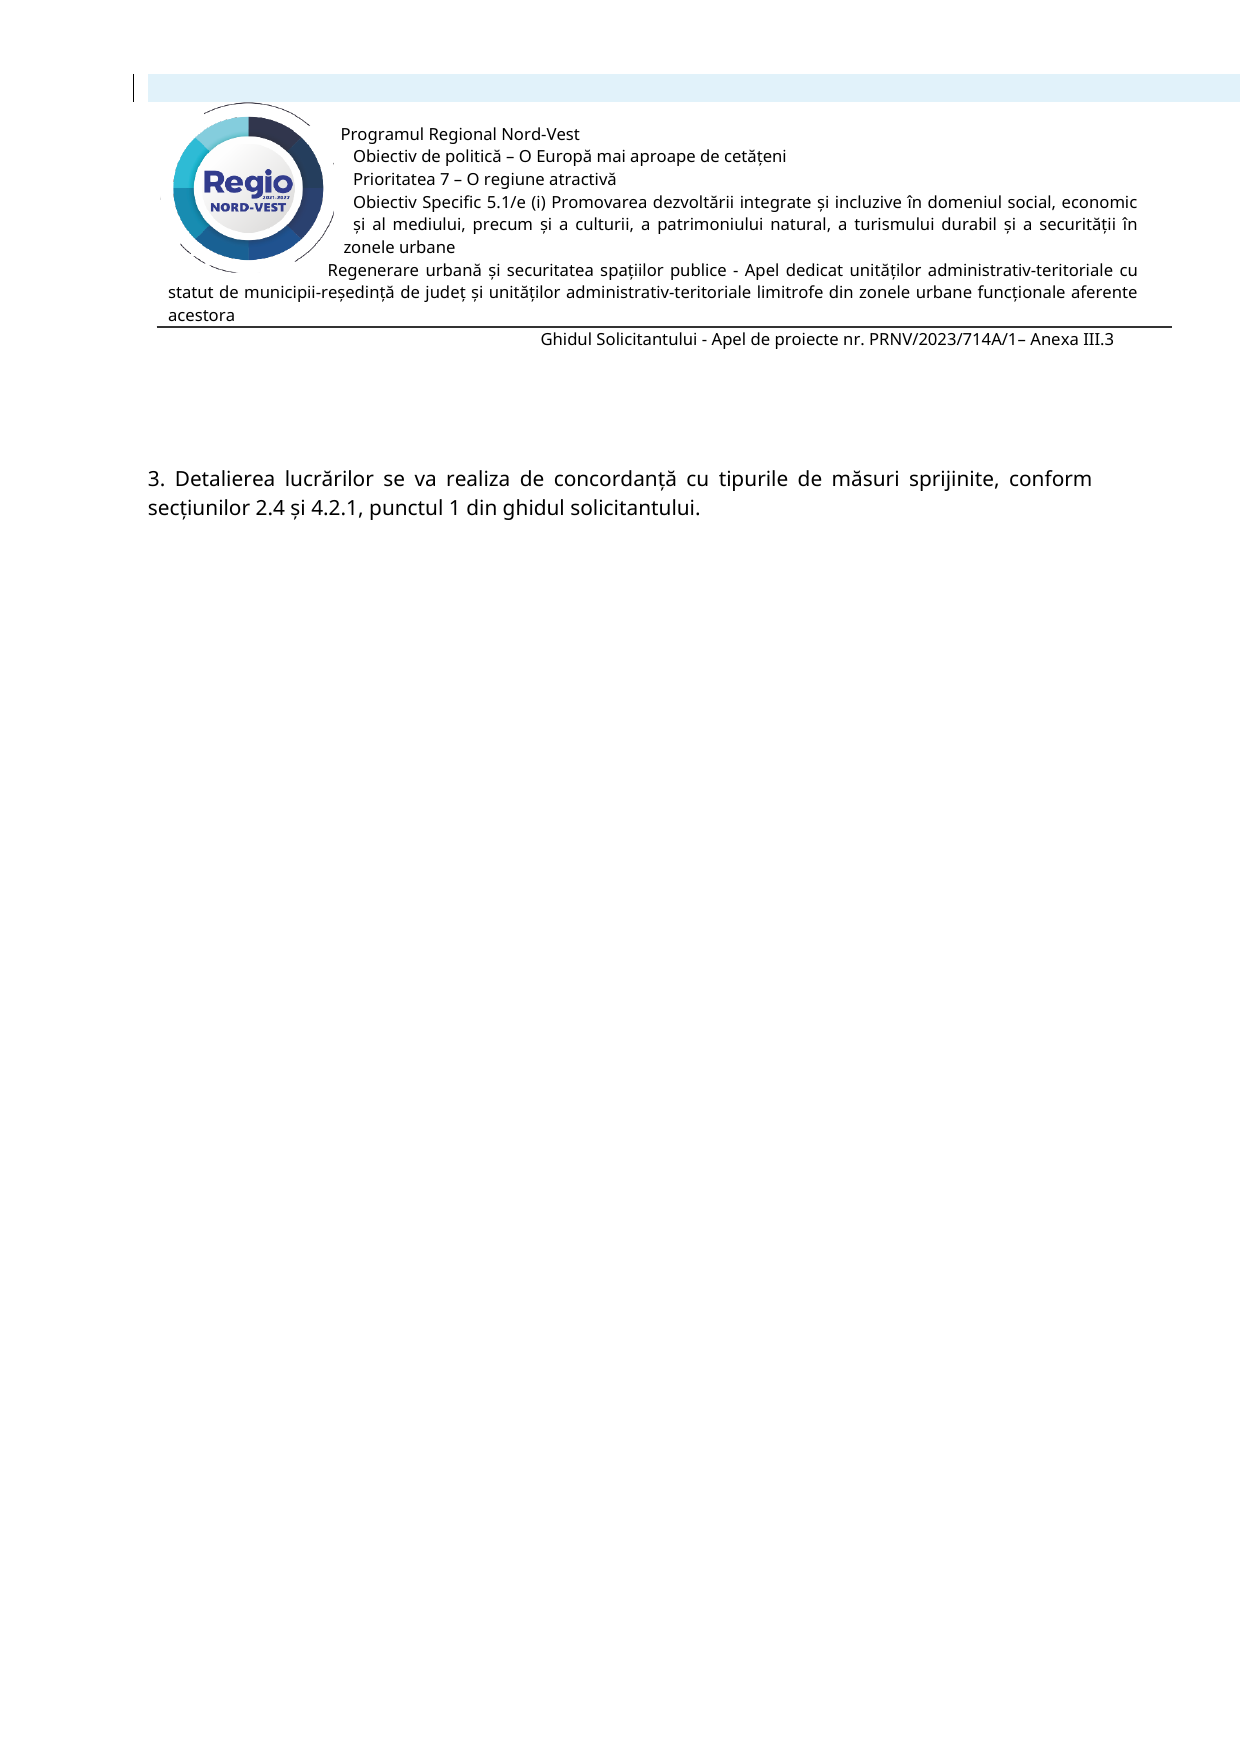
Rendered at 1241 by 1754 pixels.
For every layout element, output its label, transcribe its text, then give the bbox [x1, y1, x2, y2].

picture [158, 102, 334, 271]
text 3. Detalierea lucrărilor se va realiza de concordanță cu tipurile de măsuri sprijinite, conform secţiunilor 2.4 și 4.2.1, punctul 1 din ghidul solicitantului. [148, 464, 1093, 521]
